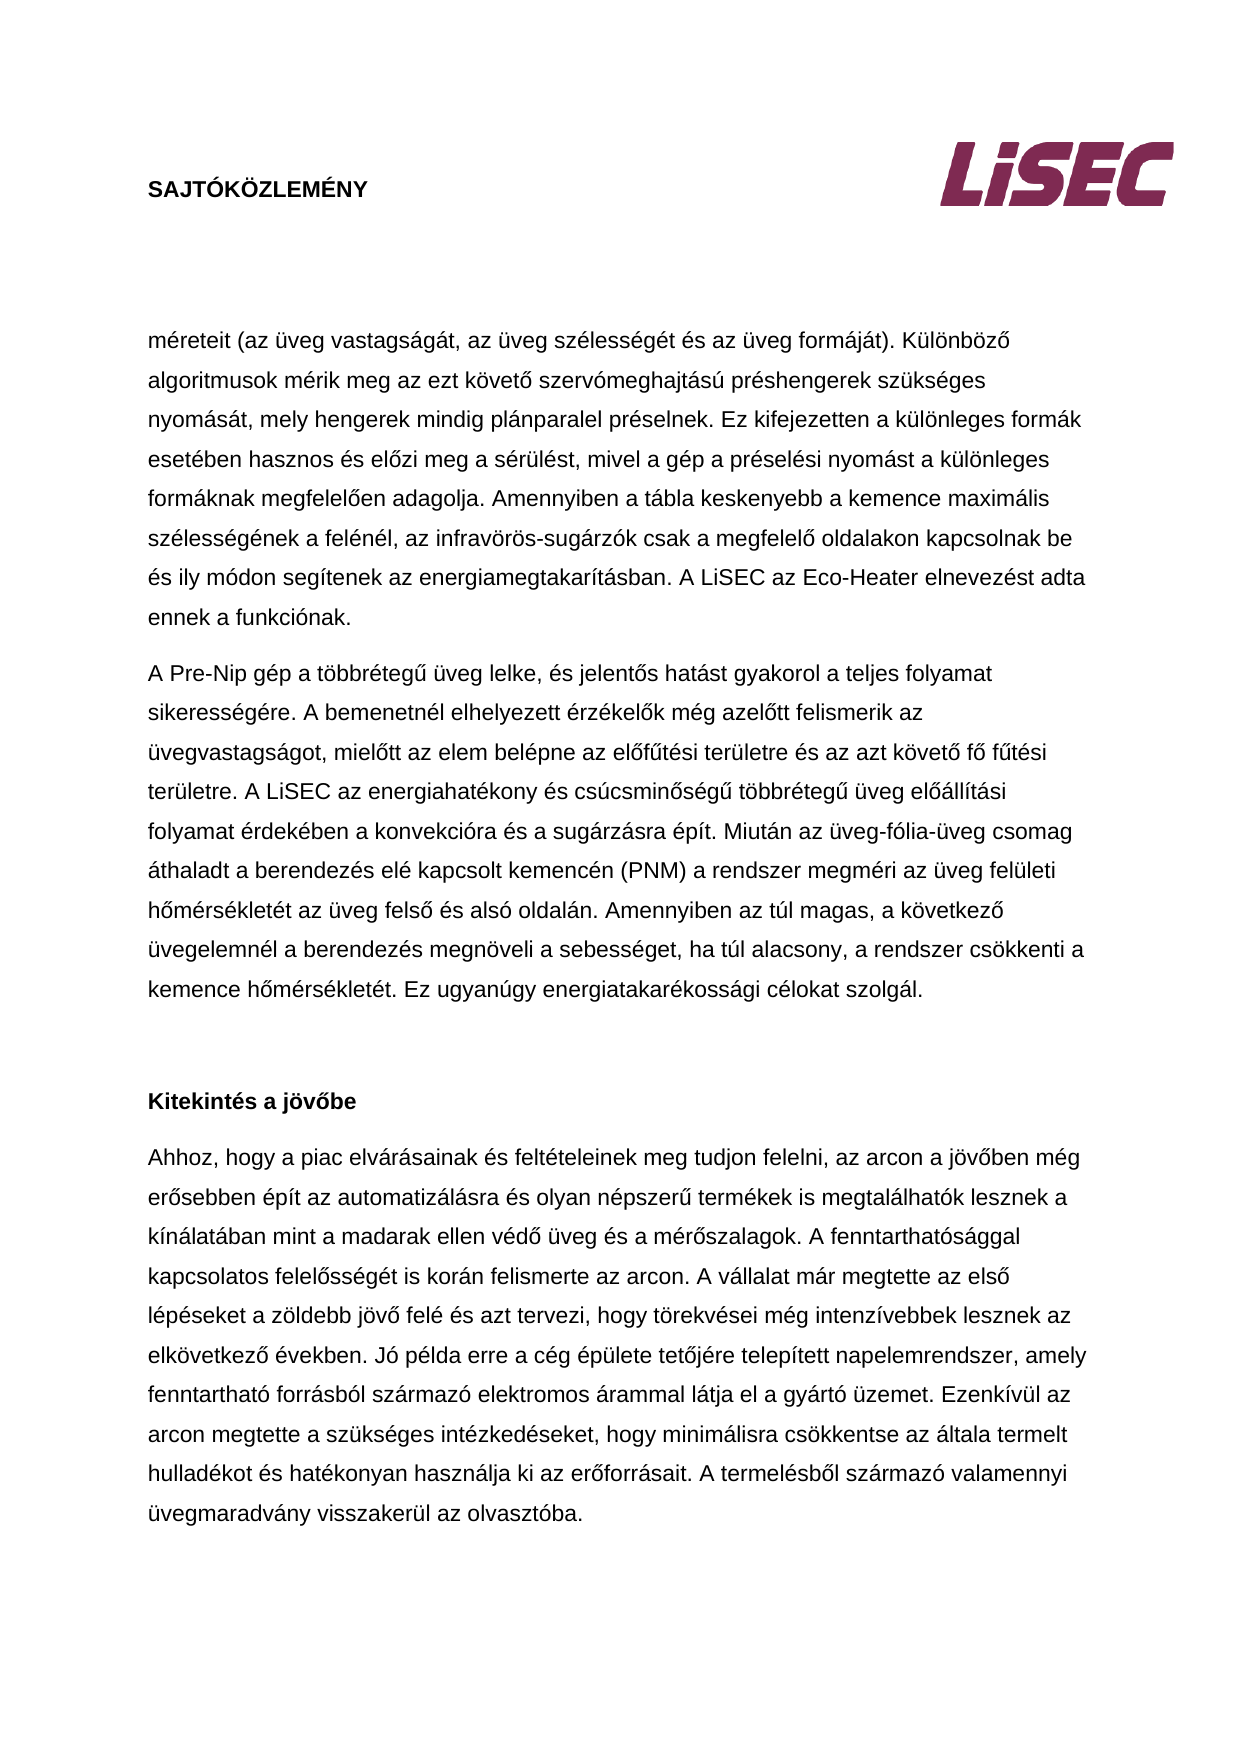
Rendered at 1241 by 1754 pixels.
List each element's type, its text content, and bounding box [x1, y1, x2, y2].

text Kitekintés a jövőbe [148, 1088, 1093, 1114]
text Ahhoz, hogy a piac elvárásainak és feltételeinek meg tudjon felelni, az arcon a jövőben még erősebben épít az automatizálásra és olyan népszerű termékek is megtalálhatók lesznek a kínálatában mint a madarak ellen védő üveg és a mérőszalagok. A fenntarthatósággal kapcsolatos felelősségét is korán felismerte az arcon. A vállalat már megtette az első lépéseket a zöldebb jövő felé és azt tervezi, hogy törekvései még intenzívebbek lesznek az elkövetkező években. Jó példa erre a cég épülete tetőjére telepített napelemrendszer, amely fenntartható forrásból származó elektromos árammal látja el a gyártó üzemet. Ezenkívül az arcon megtette a szükséges intézkedéseket, hogy minimálisra csökkentse az általa termelt hulladékot és hatékonyan használja ki az erőforrásait. A termelésből származó valamennyi üvegmaradvány visszakerül az olvasztóba. [148, 1144, 1093, 1526]
text A Pre-Nip gép a többrétegű üveg lelke, és jelentős hatást gyakorol a teljes folyamat sikerességére. A bemenetnél elhelyezett érzékelők még azelőtt felismerik az üvegvastagságot, mielőtt az elem belépne az előfűtési területre és az azt követő fő fűtési területre. A LiSEC az energiahatékony és csúcsminőségű többrétegű üveg előállítási folyamat érdekében a konvekcióra és a sugárzásra épít. Miután az üveg-fólia-üveg csomag áthaladt a berendezés elé kapcsolt kemencén (PNM) a rendszer megméri az üveg felületi hőmérsékletét az üveg felső és alsó oldalán. Amennyiben az túl magas, a következő üvegelemnél a berendezés megnöveli a sebességet, ha túl alacsony, a rendszer csökkenti a kemence hőmérsékletét. Ez ugyanúgy energiatakarékossági célokat szolgál. [148, 660, 1093, 1002]
picture [939, 142, 1173, 205]
